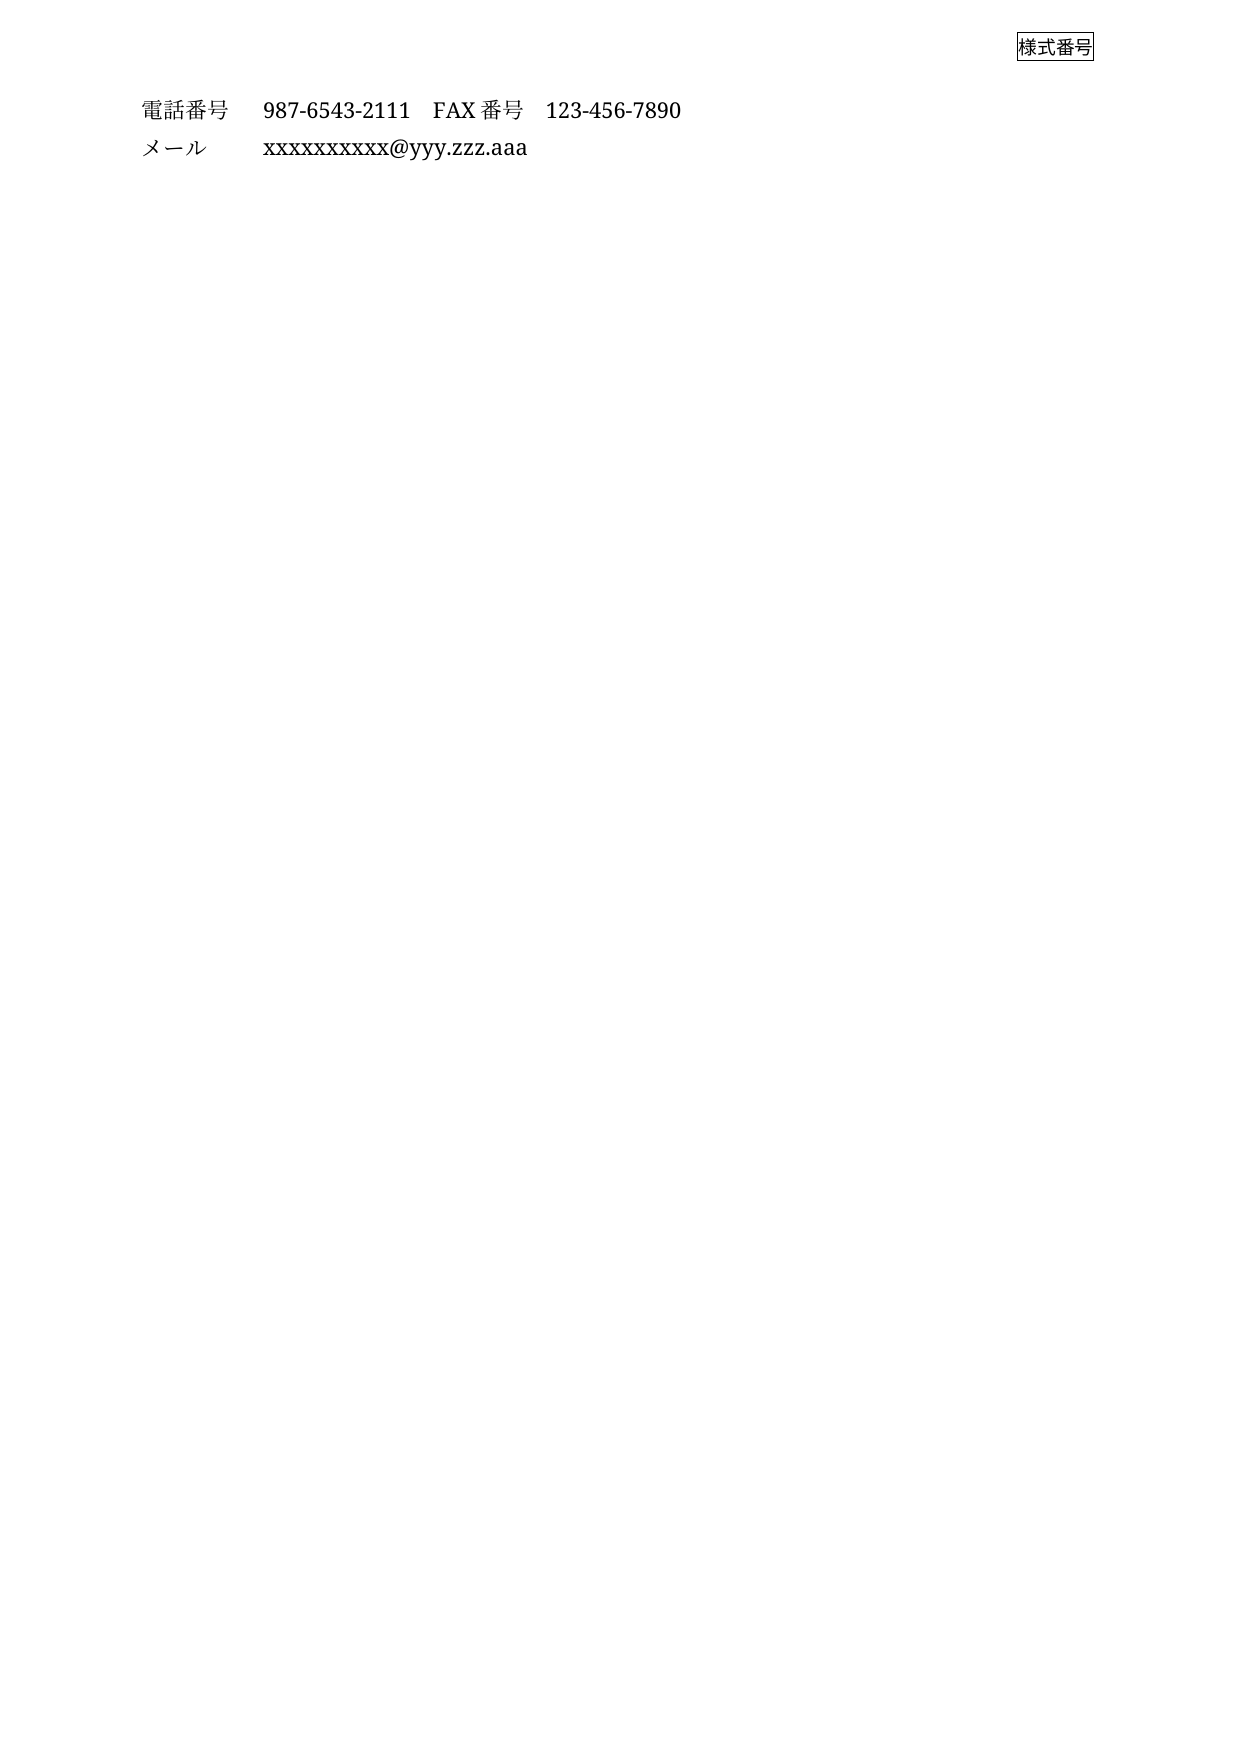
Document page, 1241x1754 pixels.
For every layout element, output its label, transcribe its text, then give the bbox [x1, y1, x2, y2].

table_cell 987-6543-2111 FAX番号 123-456-7890 xxxxxxxxxx@yyy.zzz.aaa [263, 90, 1016, 166]
table_cell 電話番号 メール [130, 90, 263, 166]
